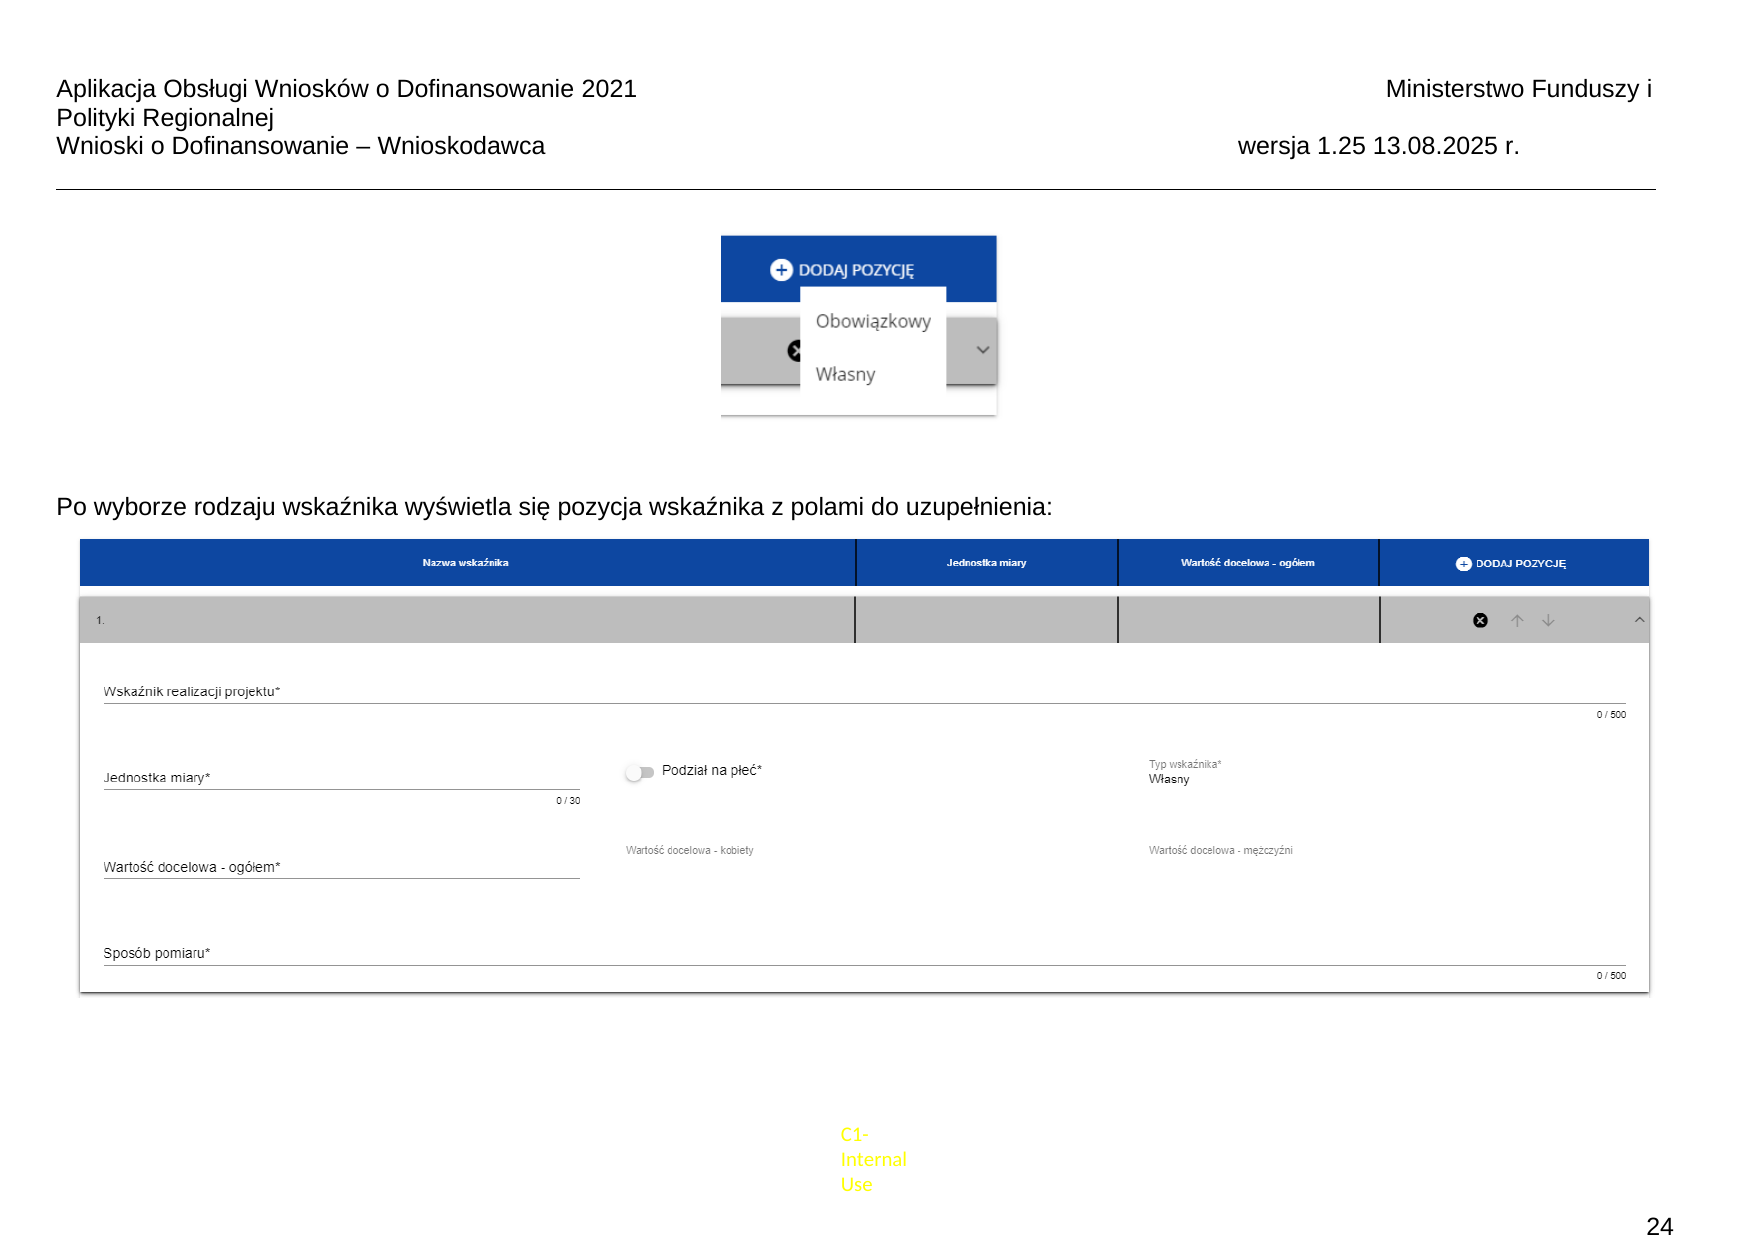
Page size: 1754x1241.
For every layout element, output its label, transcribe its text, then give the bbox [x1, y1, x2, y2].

picture [721, 218, 1010, 435]
picture [75, 535, 1655, 998]
text Po wyborze rodzaju wskaźnika wyświetla się pozycja wskaźnika z polami do uzupełnienia: [56, 492, 1674, 521]
